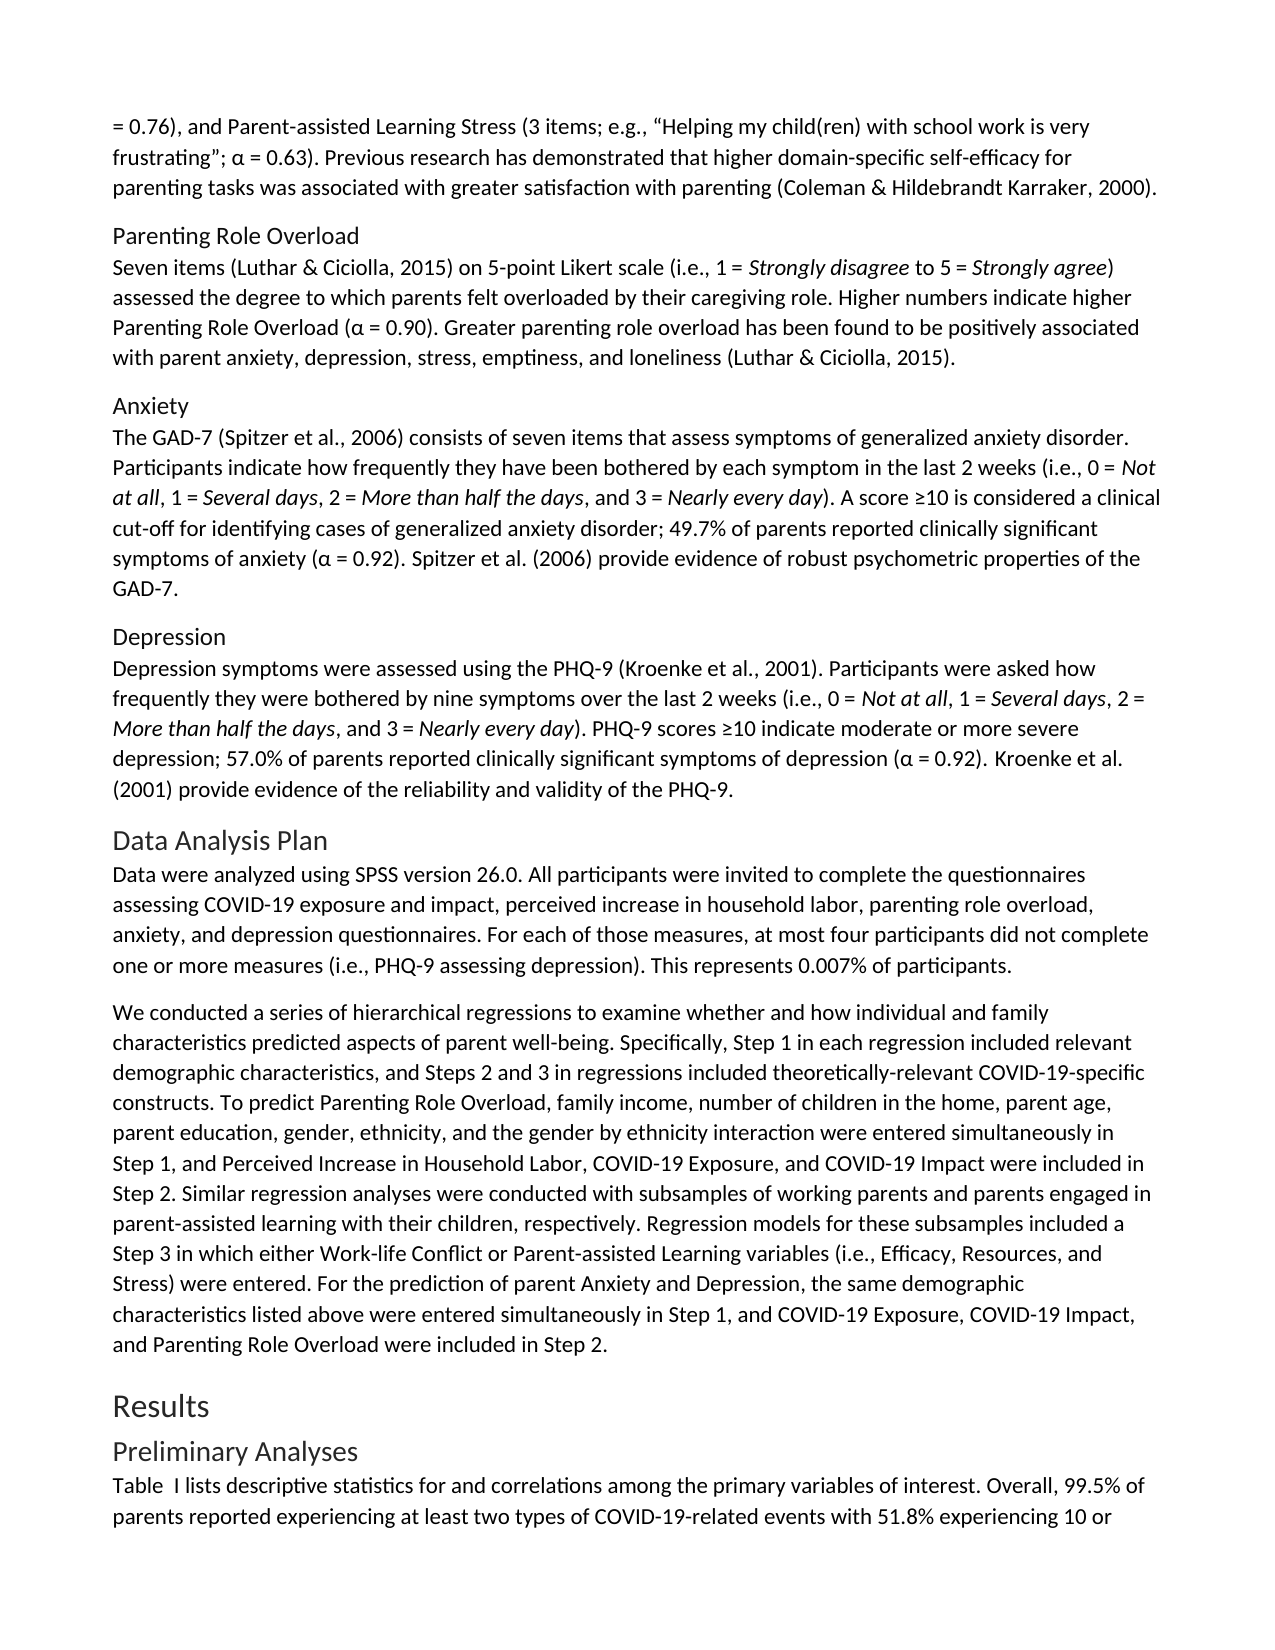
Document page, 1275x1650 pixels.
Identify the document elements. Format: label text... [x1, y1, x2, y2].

subtitle Results [112, 1385, 1162, 1426]
subtitle Anxiety [112, 390, 1162, 421]
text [112, 112, 1162, 201]
text Depression symptoms were assessed using the PHQ-9 (Kroenke et al., 2001). Participants were asked how frequently they were bothered by nine symptoms over the last 2 weeks (i.e., 0 = Not at all, 1 = Several days, 2 = More than half the days, and 3 = Nearly every day). PHQ-9 scores ≥10 indicate moderate or more severe depression; 57.0% of parents reported clinically significant symptoms of depression (α = 0.92). Kroenke et al. (2001) provide evidence of the reliability and validity of the PHQ-9. [112, 654, 1162, 803]
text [112, 1472, 1162, 1530]
text Seven items (Luthar & Ciciolla, 2015) on 5-point Likert scale (i.e., 1 = Strongly disagree to 5 = Strongly agree) assessed the degree to which parents felt overloaded by their caregiving role. Higher numbers indicate higher Parenting Role Overload (α = 0.90). Greater parenting role overload has been found to be positively associated with parent anxiety, depression, stress, emptiness, and loneliness (Luthar & Ciciolla, 2015). [112, 253, 1162, 371]
subtitle Preliminary Analyses [112, 1433, 1162, 1469]
text We conducted a series of hierarchical regressions to examine whether and how individual and family characteristics predicted aspects of parent well-being. Specifically, Step 1 in each regression included relevant demographic characteristics, and Steps 2 and 3 in regressions included theoretically-relevant COVID-19-specific constructs. To predict Parenting Role Overload, family income, number of children in the home, parent age, parent education, gender, ethnicity, and the gender by ethnicity interaction were entered simultaneously in Step 1, and Perceived Increase in Household Labor, COVID-19 Exposure, and COVID-19 Impact were included in Step 2. Similar regression analyses were conducted with subsamples of working parents and parents engaged in parent-assisted learning with their children, respectively. Regression models for these subsamples included a Step 3 in which either Work-life Conflict or Parent-assisted Learning variables (i.e., Efficacy, Resources, and Stress) were entered. For the prediction of parent Anxiety and Depression, the same demographic characteristics listed above were entered simultaneously in Step 1, and COVID-19 Exposure, COVID-19 Impact, and Parenting Role Overload were included in Step 2. [112, 998, 1162, 1358]
text Data were analyzed using SPSS version 26.0. All participants were invited to complete the questionnaires assessing COVID-19 exposure and impact, perceived increase in household labor, parenting role overload, anxiety, and depression questionnaires. For each of those measures, at most four participants did not complete one or more measures (i.e., PHQ-9 assessing depression). This represents 0.007% of participants. [112, 860, 1162, 979]
subtitle Data Analysis Plan [112, 822, 1162, 857]
subtitle Parenting Role Overload [112, 220, 1162, 250]
text The GAD-7 (Spitzer et al., 2006) consists of seven items that assess symptoms of generalized anxiety disorder. Participants indicate how frequently they have been bothered by each symptom in the last 2 weeks (i.e., 0 = Not at all, 1 = Several days, 2 = More than half the days, and 3 = Nearly every day). A score ≥10 is considered a clinical cut-off for identifying cases of generalized anxiety disorder; 49.7% of parents reported clinically significant symptoms of anxiety (α = 0.92). Spitzer et al. (2006) provide evidence of robust psychometric properties of the GAD-7. [112, 423, 1162, 602]
subtitle Depression [112, 621, 1162, 652]
